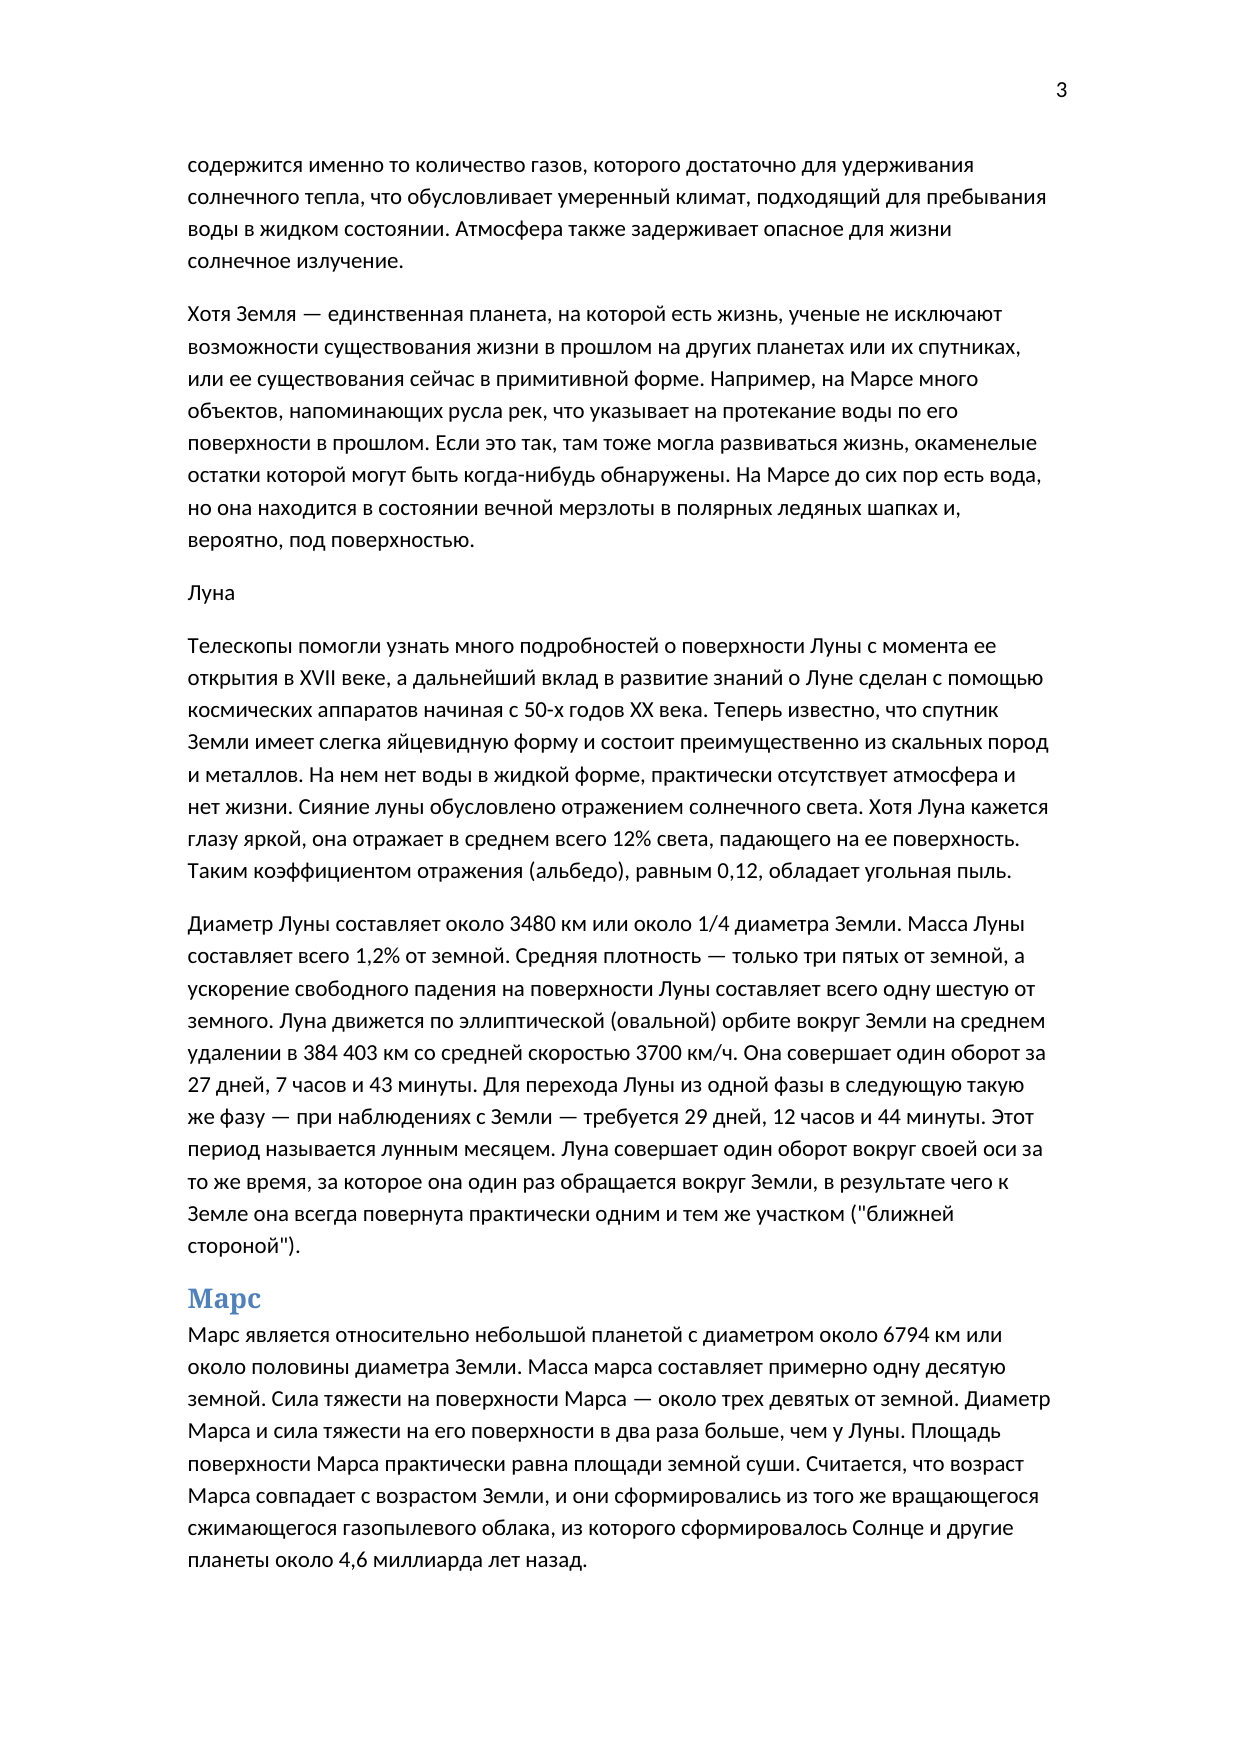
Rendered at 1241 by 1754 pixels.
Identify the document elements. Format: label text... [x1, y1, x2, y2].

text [187, 150, 1053, 274]
subtitle Марс [187, 1284, 1053, 1315]
list Хотя Земля — единственная планета, на которой есть жизнь, ученые не исключают возможности существования жизни в прошлом на других планетах или их спутниках, или ее существования сейчас в примитивной форме. Например, на Марсе много объектов, напоминающих русла рек, что указывает на протекание воды по его поверхности в прошлом. Если это так, там тоже могла развиваться жизнь, окаменелые остатки которой могут быть когда-нибудь обнаружены. На Марсе до сих пор есть вода, но она находится в состоянии вечной мерзлоты в полярных ледяных шапках и, вероятно, под поверхностью. [187, 299, 1053, 553]
text Марс является относительно небольшой планетой с диаметром около 6794 км или около половины диаметра Земли. Масса марса составляет примерно одну десятую земной. Сила тяжести на поверхности Марса — около трех девятых от земной. Диаметр Марса и сила тяжести на его поверхности в два раза больше, чем у Луны. Площадь поверхности Марса практически равна площади земной суши. Считается, что возраст Марса совпадает с возрастом Земли, и они сформировались из того же вращающегося сжимающегося газопылевого облака, из которого сформировалось Солнце и другие планеты около 4,6 миллиарда лет назад. [187, 1320, 1053, 1573]
text Луна [187, 578, 1053, 606]
text Телескопы помогли узнать много подробностей о поверхности Луны с момента ее открытия в XVII веке, а дальнейший вклад в развитие знаний о Луне сделан с помощью космических аппаратов начиная с 50-х годов XX века. Теперь известно, что спутник Земли имеет слегка яйцевидную форму и состоит преимущественно из скальных пород и металлов. На нем нет воды в жидкой форме, практически отсутствует атмосфера и нет жизни. Сияние луны обусловлено отражением солнечного света. Хотя Луна кажется глазу яркой, она отражает в среднем всего 12% света, падающего на ее поверхность. Таким коэффициентом отражения (альбедо), равным 0,12, обладает угольная пыль. [187, 631, 1053, 884]
text Диаметр Луны составляет около 3480 км или около 1/4 диаметра Земли. Масса Луны составляет всего 1,2% от земной. Средняя плотность — только три пятых от земной, а ускорение свободного падения на поверхности Луны составляет всего одну шестую от земного. Луна движется по эллиптической (овальной) орбите вокруг Земли на среднем удалении в 384 403 км со средней скоростью 3700 км/ч. Она совершает один оборот за 27 дней, 7 часов и 43 минуты. Для перехода Луны из одной фазы в следующую такую же фазу — при наблюдениях с Земли — требуется 29 дней, 12 часов и 44 минуты. Этот период называется лунным месяцем. Луна совершает один оборот вокруг своей оси за то же время, за которое она один раз обращается вокруг Земли, в результате чего к Земле она всегда повернута практически одним и тем же участком ("ближней стороной"). [187, 909, 1053, 1259]
